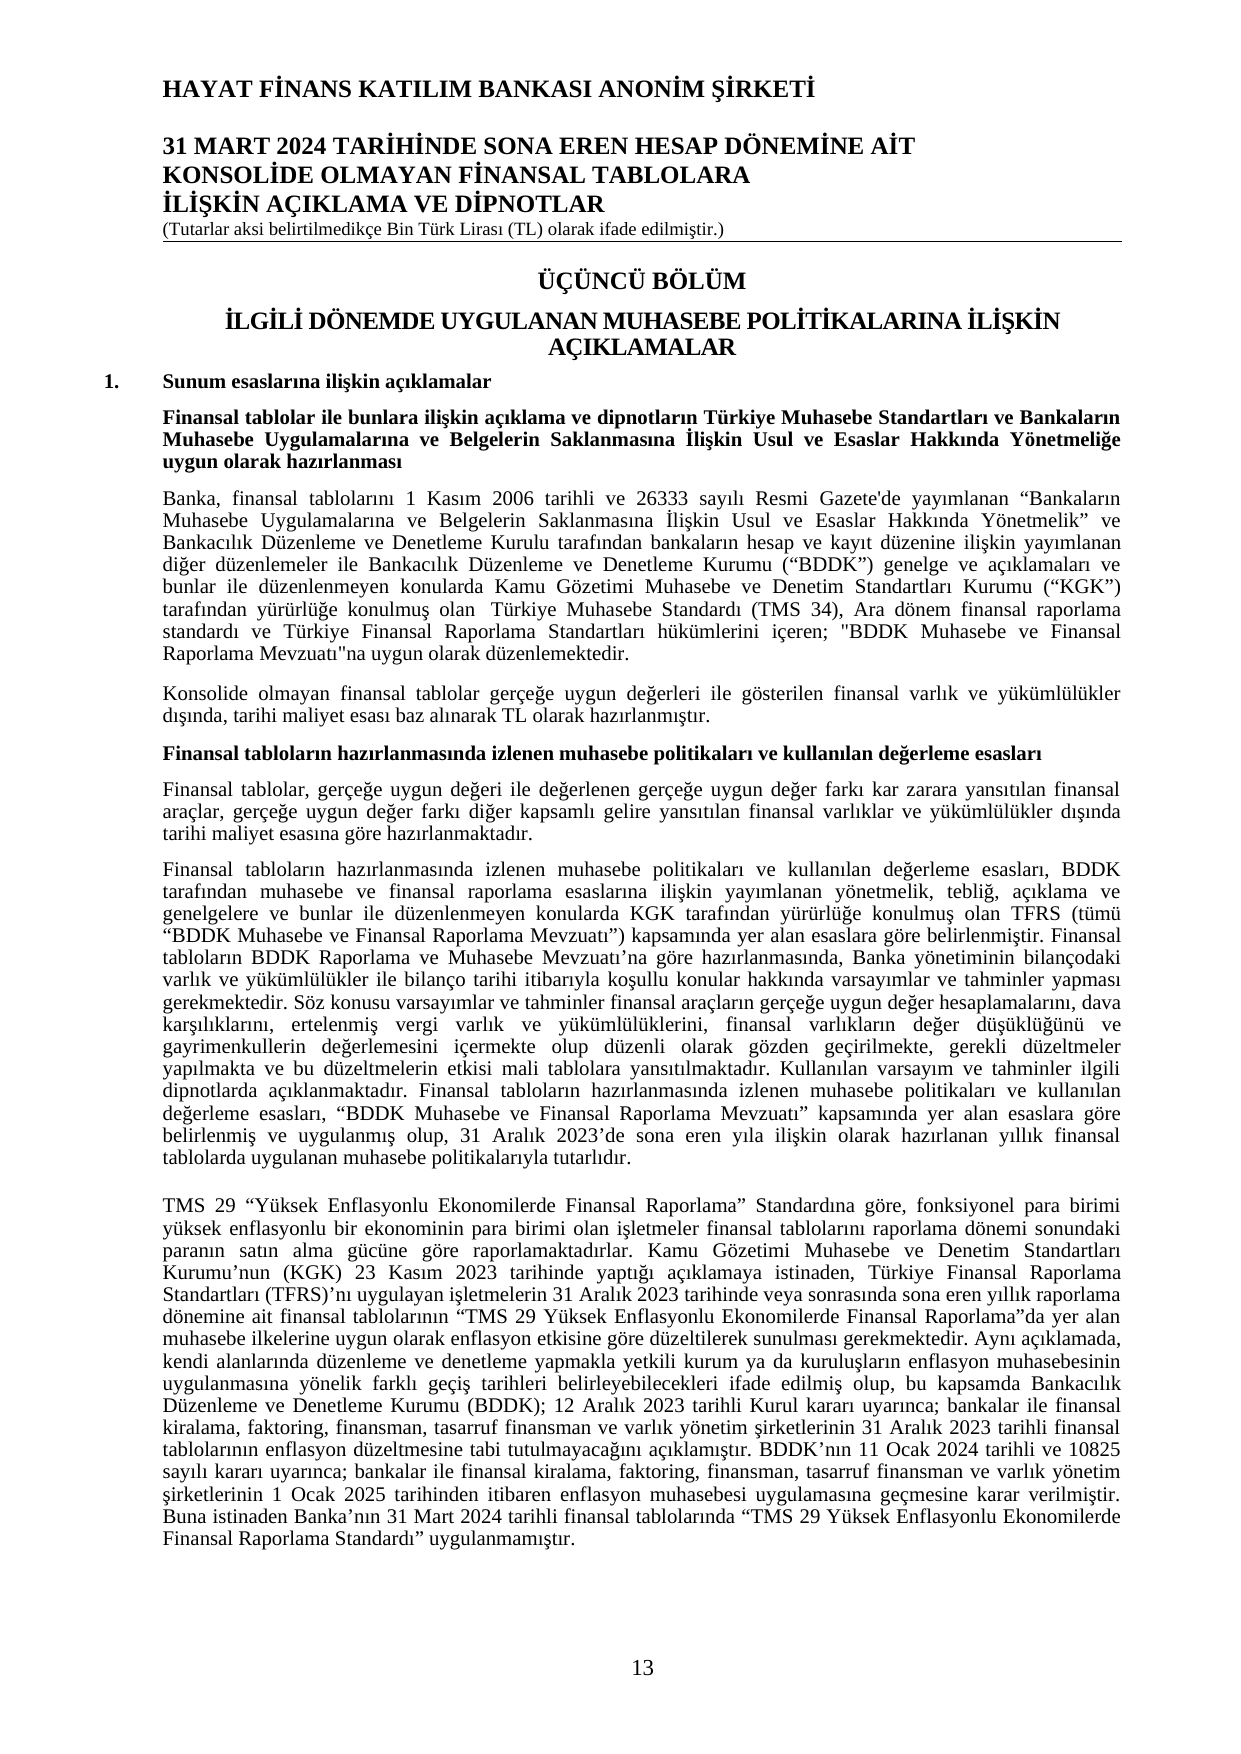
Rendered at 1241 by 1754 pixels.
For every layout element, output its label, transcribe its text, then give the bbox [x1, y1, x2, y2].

text Finansal tabloların hazırlanmasında izlenen muhasebe politikaları ve kullanılan değerleme esasları [162, 742, 1122, 764]
text Finansal tablolar ile bunlara ilişkin açıklama ve dipnotların Türkiye Muhasebe Standartları ve Bankaların Muhasebe Uygulamalarına ve Belgelerin Saklanmasına İlişkin Usul ve Esaslar Hakkında Yönetmeliğe uygun olarak hazırlanması [162, 407, 1122, 473]
text Finansal tablolar, gerçeğe uygun değeri ile değerlenen gerçeğe uygun değer farkı kar zarara yansıtılan finansal araçlar, gerçeğe uygun değer farkı diğer kapsamlı gelire yansıtılan finansal varlıklar ve yükümlülükler dışında tarihi maliyet esasına göre hazırlanmaktadır. [162, 779, 1122, 845]
text Konsolide olmayan finansal tablolar gerçeğe uygun değerleri ile gösterilen finansal varlık ve yükümlülükler dışında, tarihi maliyet esası baz alınarak TL olarak hazırlanmıştır. [162, 683, 1122, 727]
subtitle ÜÇÜNCÜ BÖLÜM [519, 268, 1122, 295]
text 1. Sunum esaslarına ilişkin açıklamalar [103, 370, 1122, 392]
text Banka, finansal tablolarını 1 Kasım 2006 tarihli ve 26333 sayılı Resmi Gazete'de yayımlanan “Bankaların Muhasebe Uygulamalarına ve Belgelerin Saklanmasına İlişkin Usul ve Esaslar Hakkında Yönetmelik” ve Bankacılık Düzenleme ve Denetleme Kurulu tarafından bankaların hesap ve kayıt düzenine ilişkin yayımlanan diğer düzenlemeler ile Bankacılık Düzenleme ve Denetleme Kurumu (“BDDK”) genelge ve açıklamaları ve bunlar ile düzenlenmeyen konularda Kamu Gözetimi Muhasebe ve Denetim Standartları Kurumu (“KGK”) tarafından yürürlüğe konulmuş olan Türkiye Muhasebe Standardı (TMS 34), Ara dönem finansal raporlama standardı ve Türkiye Finansal Raporlama Standartları hükümlerini içeren; "BDDK Muhasebe ve Finansal Raporlama Mevzuatı"na uygun olarak düzenlemektedir. [162, 488, 1122, 665]
text Finansal tabloların hazırlanmasında izlenen muhasebe politikaları ve kullanılan değerleme esasları, BDDK tarafından muhasebe ve finansal raporlama esaslarına ilişkin yayımlanan yönetmelik, tebliğ, açıklama ve genelgelere ve bunlar ile düzenlenmeyen konularda KGK tarafından yürürlüğe konulmuş olan TFRS (tümü “BDDK Muhasebe ve Finansal Raporlama Mevzuatı”) kapsamında yer alan esaslara göre belirlenmiştir. Finansal tabloların BDDK Raporlama ve Muhasebe Mevzuatı’na göre hazırlanmasında, Banka yönetiminin bilançodaki varlık ve yükümlülükler ile bilanço tarihi itibarıyla koşullu konular hakkında varsayımlar ve tahminler yapması gerekmektedir. Söz konusu varsayımlar ve tahminler finansal araçların gerçeğe uygun değer hesaplamalarını, dava karşılıklarını, ertelenmiş vergi varlık ve yükümlülüklerini, finansal varlıkların değer düşüklüğünü ve gayrimenkullerin değerlemesini içermekte olup düzenli olarak gözden geçirilmekte, gerekli düzeltmeler yapılmakta ve bu düzeltmelerin etkisi mali tablolara yansıtılmaktadır. Kullanılan varsayım ve tahminler ilgili dipnotlarda açıklanmaktadır. Finansal tabloların hazırlanmasında izlenen muhasebe politikaları ve kullanılan değerleme esasları, “BDDK Muhasebe ve Finansal Raporlama Mevzuatı” kapsamında yer alan esaslara göre belirlenmiş ve uygulanmış olup, 31 Aralık 2023’de sona eren yıla ilişkin olarak hazırlanan yıllık finansal tablolarda uygulanan muhasebe politikalarıyla tutarlıdır. [162, 858, 1122, 1169]
text TMS 29 “Yüksek Enflasyonlu Ekonomilerde Finansal Raporlama” Standardına göre, fonksiyonel para birimi yüksek enflasyonlu bir ekonominin para birimi olan işletmeler finansal tablolarını raporlama dönemi sonundaki paranın satın alma gücüne göre raporlamaktadırlar. Kamu Gözetimi Muhasebe ve Denetim Standartları Kurumu’nun (KGK) 23 Kasım 2023 tarihinde yaptığı açıklamaya istinaden, Türkiye Finansal Raporlama Standartları (TFRS)’nı uygulayan işletmelerin 31 Aralık 2023 tarihinde veya sonrasında sona eren yıllık raporlama dönemine ait finansal tablolarının “TMS 29 Yüksek Enflasyonlu Ekonomilerde Finansal Raporlama”da yer alan muhasebe ilkelerine uygun olarak enflasyon etkisine göre düzeltilerek sunulması gerekmektedir. Aynı açıklamada, kendi alanlarında düzenleme ve denetleme yapmakla yetkili kurum ya da kuruluşların enflasyon muhasebesinin uygulanmasına yönelik farklı geçiş tarihleri belirleyebilecekleri ifade edilmiş olup, bu kapsamda Bankacılık Düzenleme ve Denetleme Kurumu (BDDK); 12 Aralık 2023 tarihli Kurul kararı uyarınca; bankalar ile finansal kiralama, faktoring, finansman, tasarruf finansman ve varlık yönetim şirketlerinin 31 Aralık 2023 tarihli finansal tablolarının enflasyon düzeltmesine tabi tutulmayacağını açıklamıştır. BDDK’nın 11 Ocak 2024 tarihli ve 10825 sayılı kararı uyarınca; bankalar ile finansal kiralama, faktoring, finansman, tasarruf finansman ve varlık yönetim şirketlerinin 1 Ocak 2025 tarihinden itibaren enflasyon muhasebesi uygulamasına geçmesine karar verilmiştir. Buna istinaden Banka’nın 31 Mart 2024 tarihli finansal tablolarında “TMS 29 Yüksek Enflasyonlu Ekonomilerde Finansal Raporlama Standardı” uygulanmamıştır. [162, 1195, 1122, 1550]
subtitle İLGİLİ DÖNEMDE UYGULANAN MUHASEBE POLİTİKALARINA İLİŞKİN AÇIKLAMALAR [162, 308, 1122, 361]
